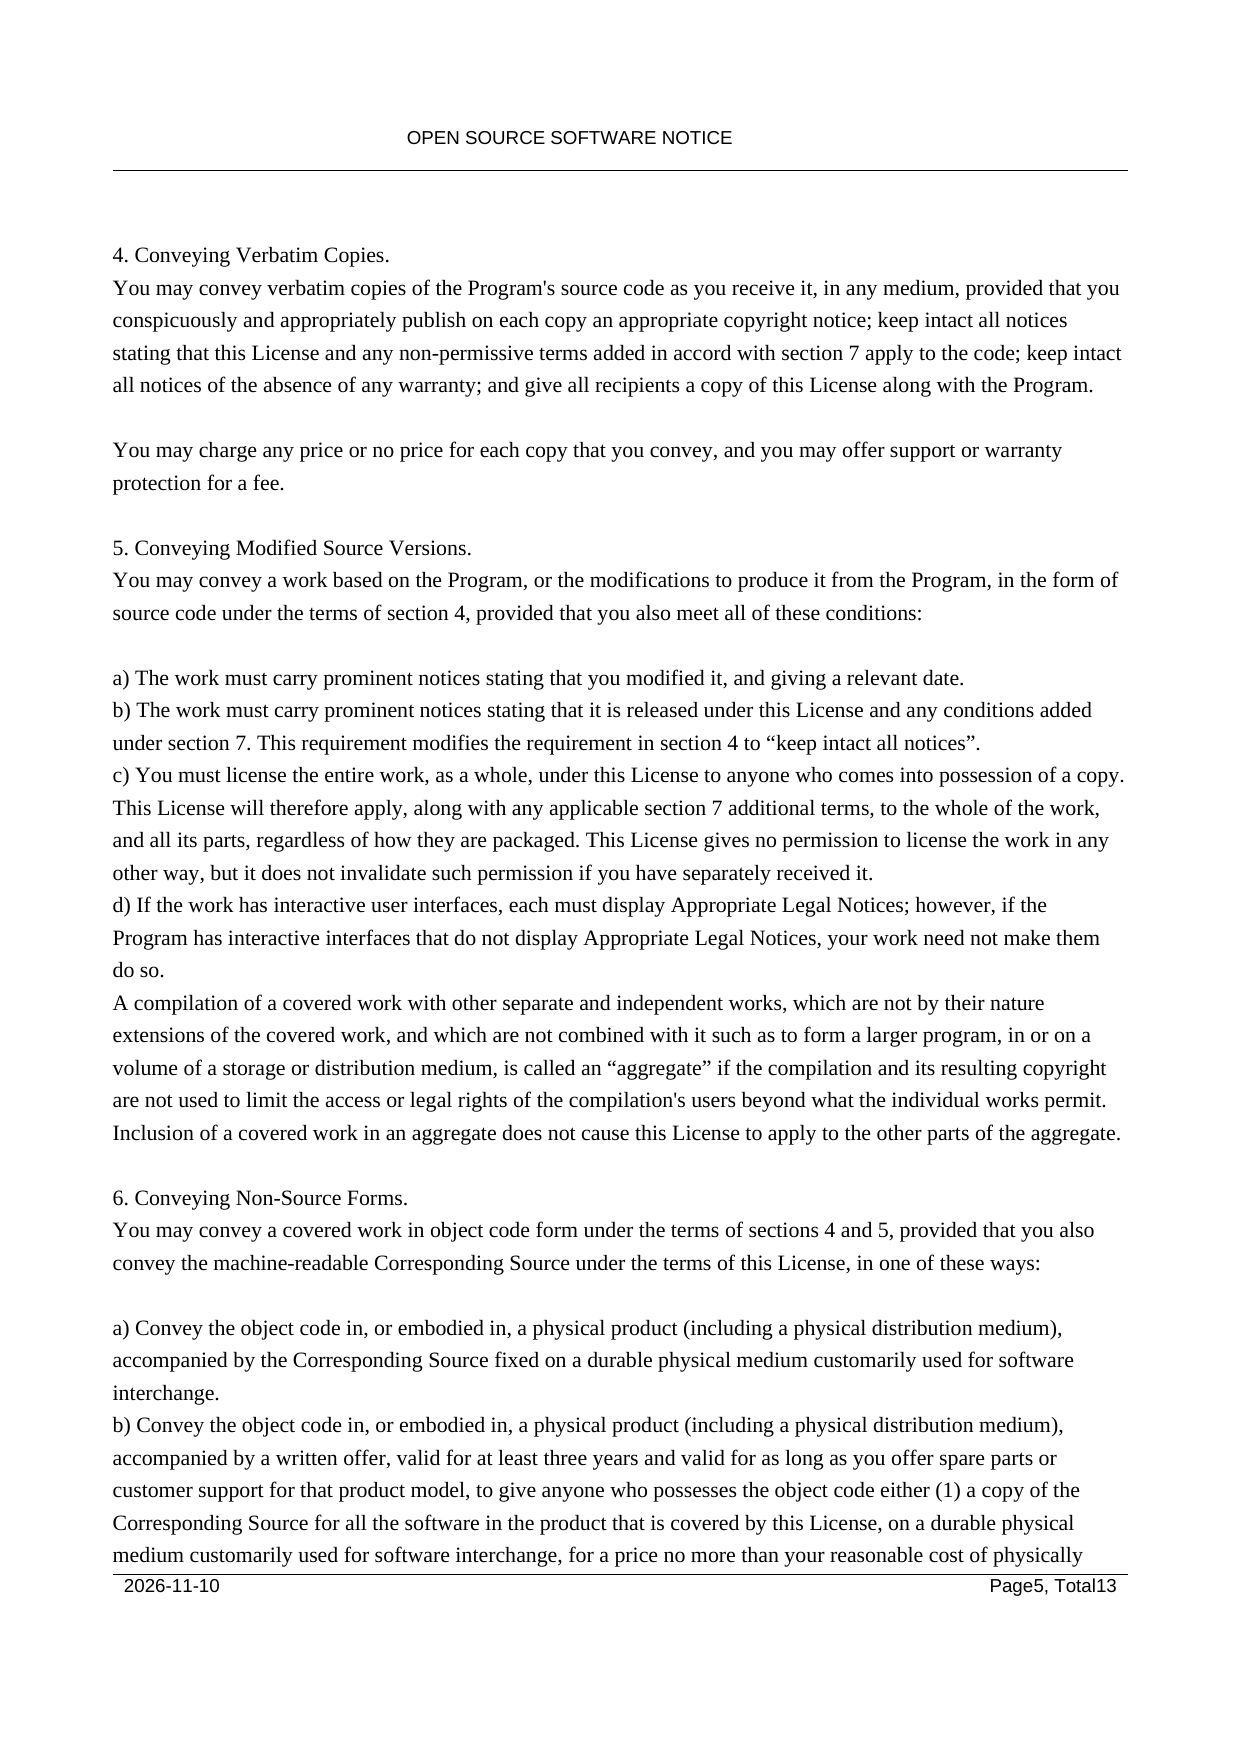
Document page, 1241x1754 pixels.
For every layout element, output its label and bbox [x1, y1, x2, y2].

text [112, 206, 1128, 1571]
